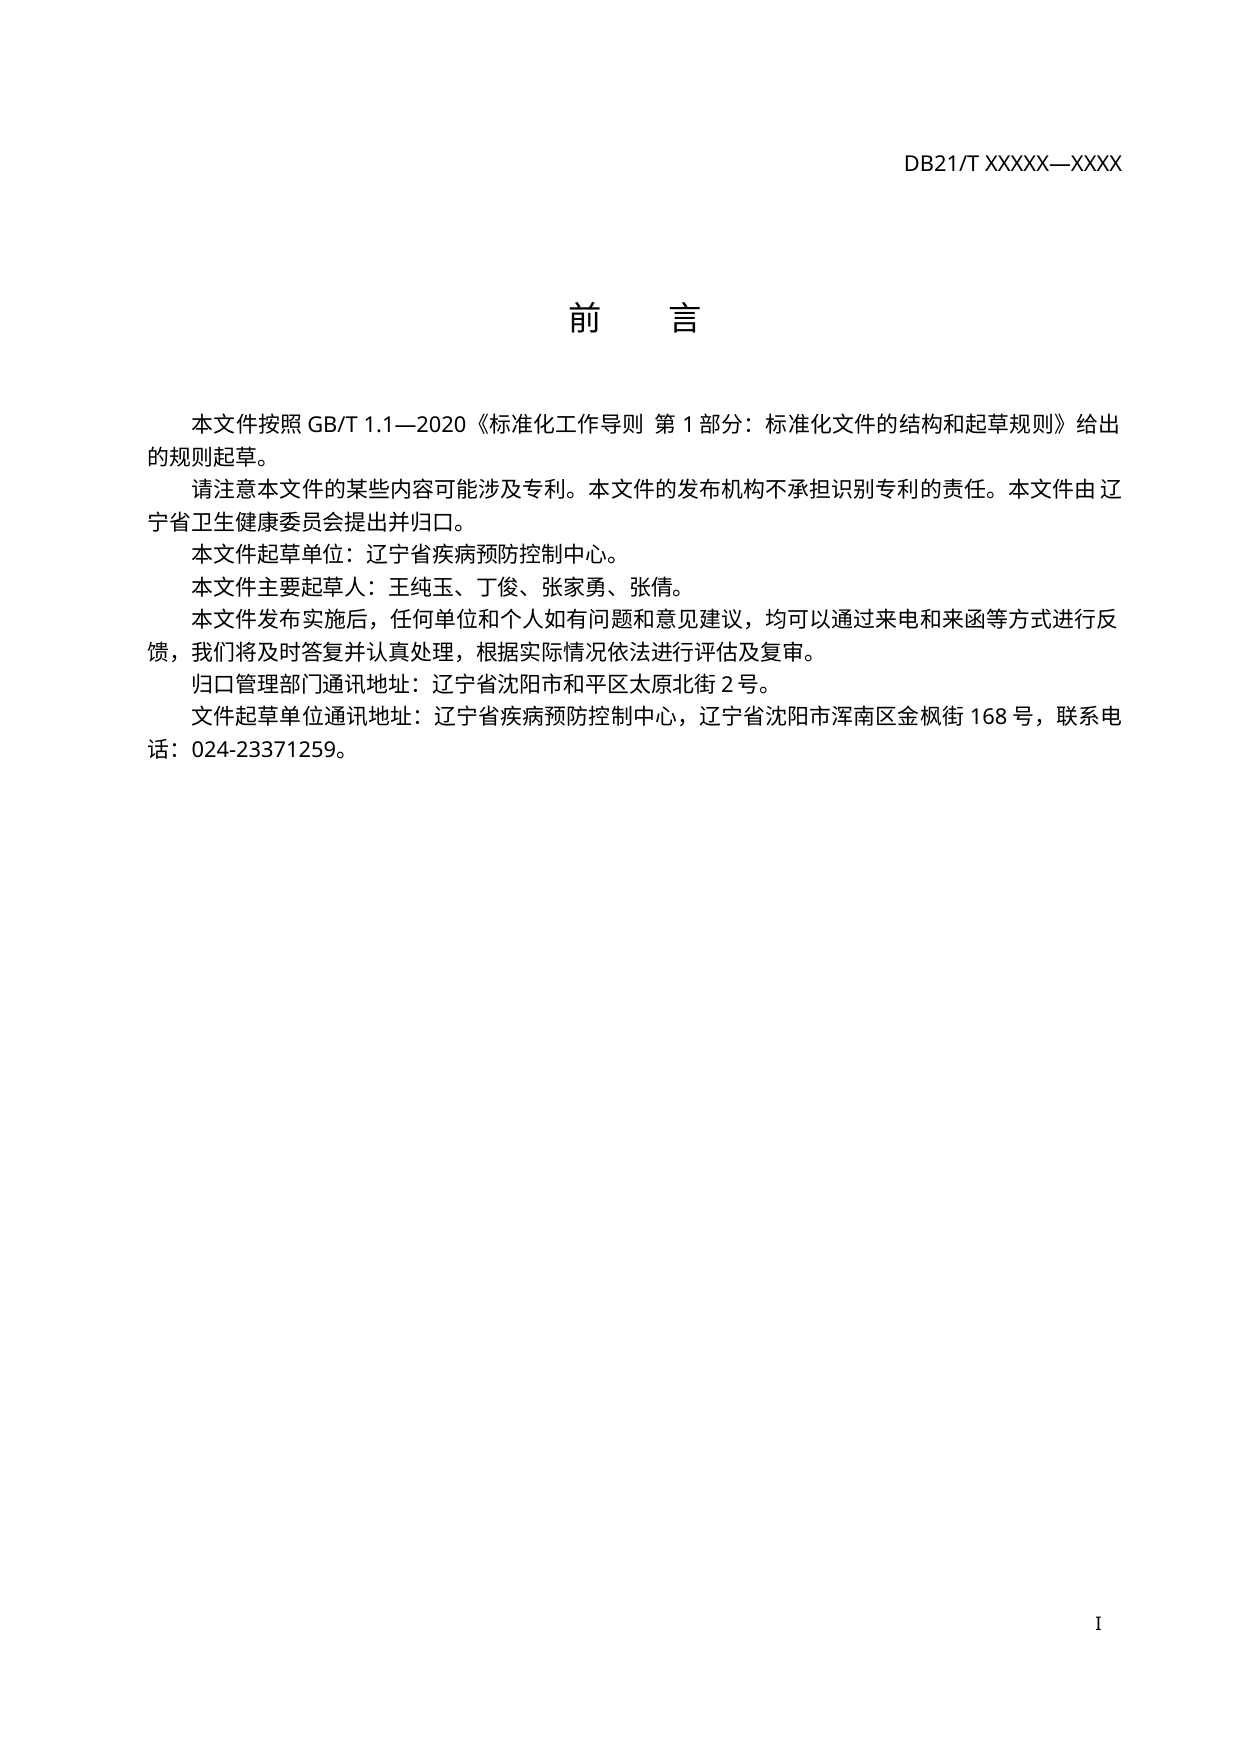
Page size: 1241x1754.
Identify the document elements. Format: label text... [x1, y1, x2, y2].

text 本文件起草单位：辽宁省疾病预防控制中心。 [148, 537, 1122, 569]
text 前 言 [148, 283, 1122, 348]
text 文件起草单位通讯地址：辽宁省疾病预防控制中心，辽宁省沈阳市浑南区金枫街168号，联系电话：024-23371259。 [148, 699, 1122, 764]
text 请注意本文件的某些内容可能涉及专利。本文件的发布机构不承担识别专利的责任。本文件由辽宁省卫生健康委员会提出并归口。 [148, 472, 1122, 537]
text 本文件发布实施后，任何单位和个人如有问题和意见建议，均可以通过来电和来函等方式进行反馈，我们将及时答复并认真处理，根据实际情况依法进行评估及复审。 [148, 602, 1122, 667]
text 本文件按照GB/T 1.1—2020《标准化工作导则 第1部分：标准化文件的结构和起草规则》给出的规则起草。 [148, 407, 1122, 472]
text 归口管理部门通讯地址：辽宁省沈阳市和平区太原北街2号。 [148, 667, 1122, 699]
text 本文件主要起草人：王纯玉、丁俊、张家勇、张倩。 [148, 569, 1122, 602]
